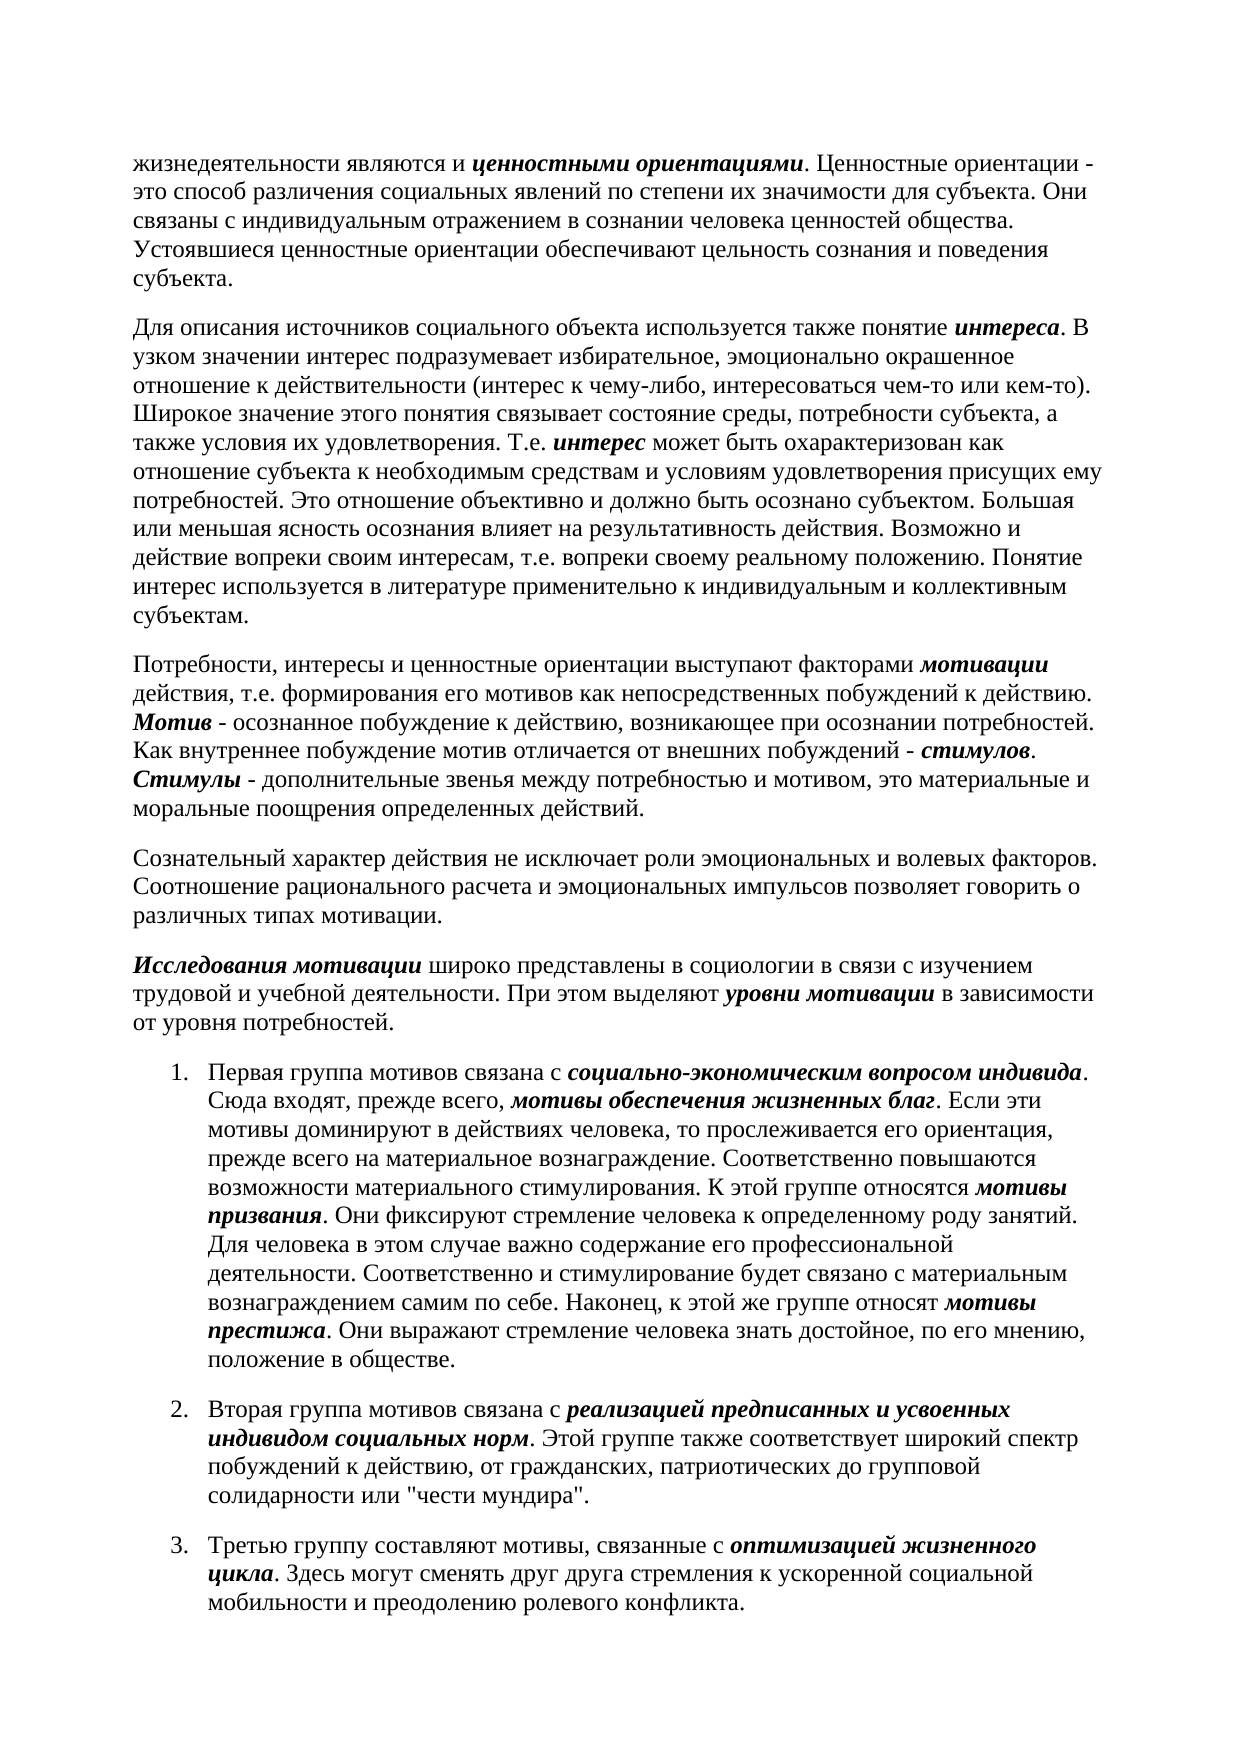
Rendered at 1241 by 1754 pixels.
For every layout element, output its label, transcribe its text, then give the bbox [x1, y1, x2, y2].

text Потребности, интересы и ценностные ориентации выступают факторами мотивации действия, т.е. формирования его мотивов как непосредственных побуждений к действию. Мотив - осознанное побуждение к действию, возникающее при осознании потребностей. Как внутреннее побуждение мотив отличается от внешних побуждений - стимулов. Стимулы - дополнительные звенья между потребностью и мотивом, это материальные и моральные поощрения определенных действий. [133, 649, 1108, 822]
list Первая группа мотивов связана с социально-экономическим вопросом индивида. Сюда входят, прежде всего, мотивы обеспечения жизненных благ. Если эти мотивы доминируют в действиях человека, то прослеживается его ориентация, прежде всего на материальное вознаграждение. Соответственно повышаются возможности материального стимулирования. К этой группе относятся мотивы призвания. Они фиксируют стремление человека к определенному роду занятий. Для человека в этом случае важно содержание его профессиональной деятельности. Соответственно и стимулирование будет связано с материальным вознаграждением самим по себе. Наконец, к этой же группе относят мотивы престижа. Они выражают стремление человека знать достойное, по его мнению, положение в обществе. [170, 1057, 1108, 1373]
list Вторая группа мотивов связана с реализацией предписанных и усвоенных индивидом социальных норм. Этой группе также соответствует широкий спектр побуждений к действию, от гражданских, патриотических до групповой солидарности или "чести мундира". [170, 1394, 1108, 1509]
text Сознательный характер действия не исключает роли эмоциональных и волевых факторов. Соотношение рационального расчета и эмоциональных импульсов позволяет говорить о различных типах мотивации. [133, 843, 1108, 929]
text Для описания источников социального объекта используется также понятие интереса. В узком значении интерес подразумевает избирательное, эмоционально окрашенное отношение к действительности (интерес к чему-либо, интересоваться чем-то или кем-то). Широкое значение этого понятия связывает состояние среды, потребности субъекта, а также условия их удовлетворения. Т.е. интерес может быть охарактеризован как отношение субъекта к необходимым средствам и условиям удовлетворения присущих ему потребностей. Это отношение объективно и должно быть осознано субъектом. Большая или меньшая ясность осознания влияет на результативность действия. Возможно и действие вопреки своим интересам, т.е. вопреки своему реальному положению. Понятие интерес используется в литературе применительно к индивидуальным и коллективным субъектам. [133, 312, 1108, 628]
text Исследования мотивации широко представлены в социологии в связи с изучением трудовой и учебной деятельности. При этом выделяют уровни мотивации в зависимости от уровня потребностей. [133, 950, 1108, 1036]
list Третью группу составляют мотивы, связанные с оптимизацией жизненного цикла. Здесь могут сменять друг друга стремления к ускоренной социальной мобильности и преодолению ролевого конфликта. [170, 1530, 1108, 1616]
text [133, 148, 1108, 291]
